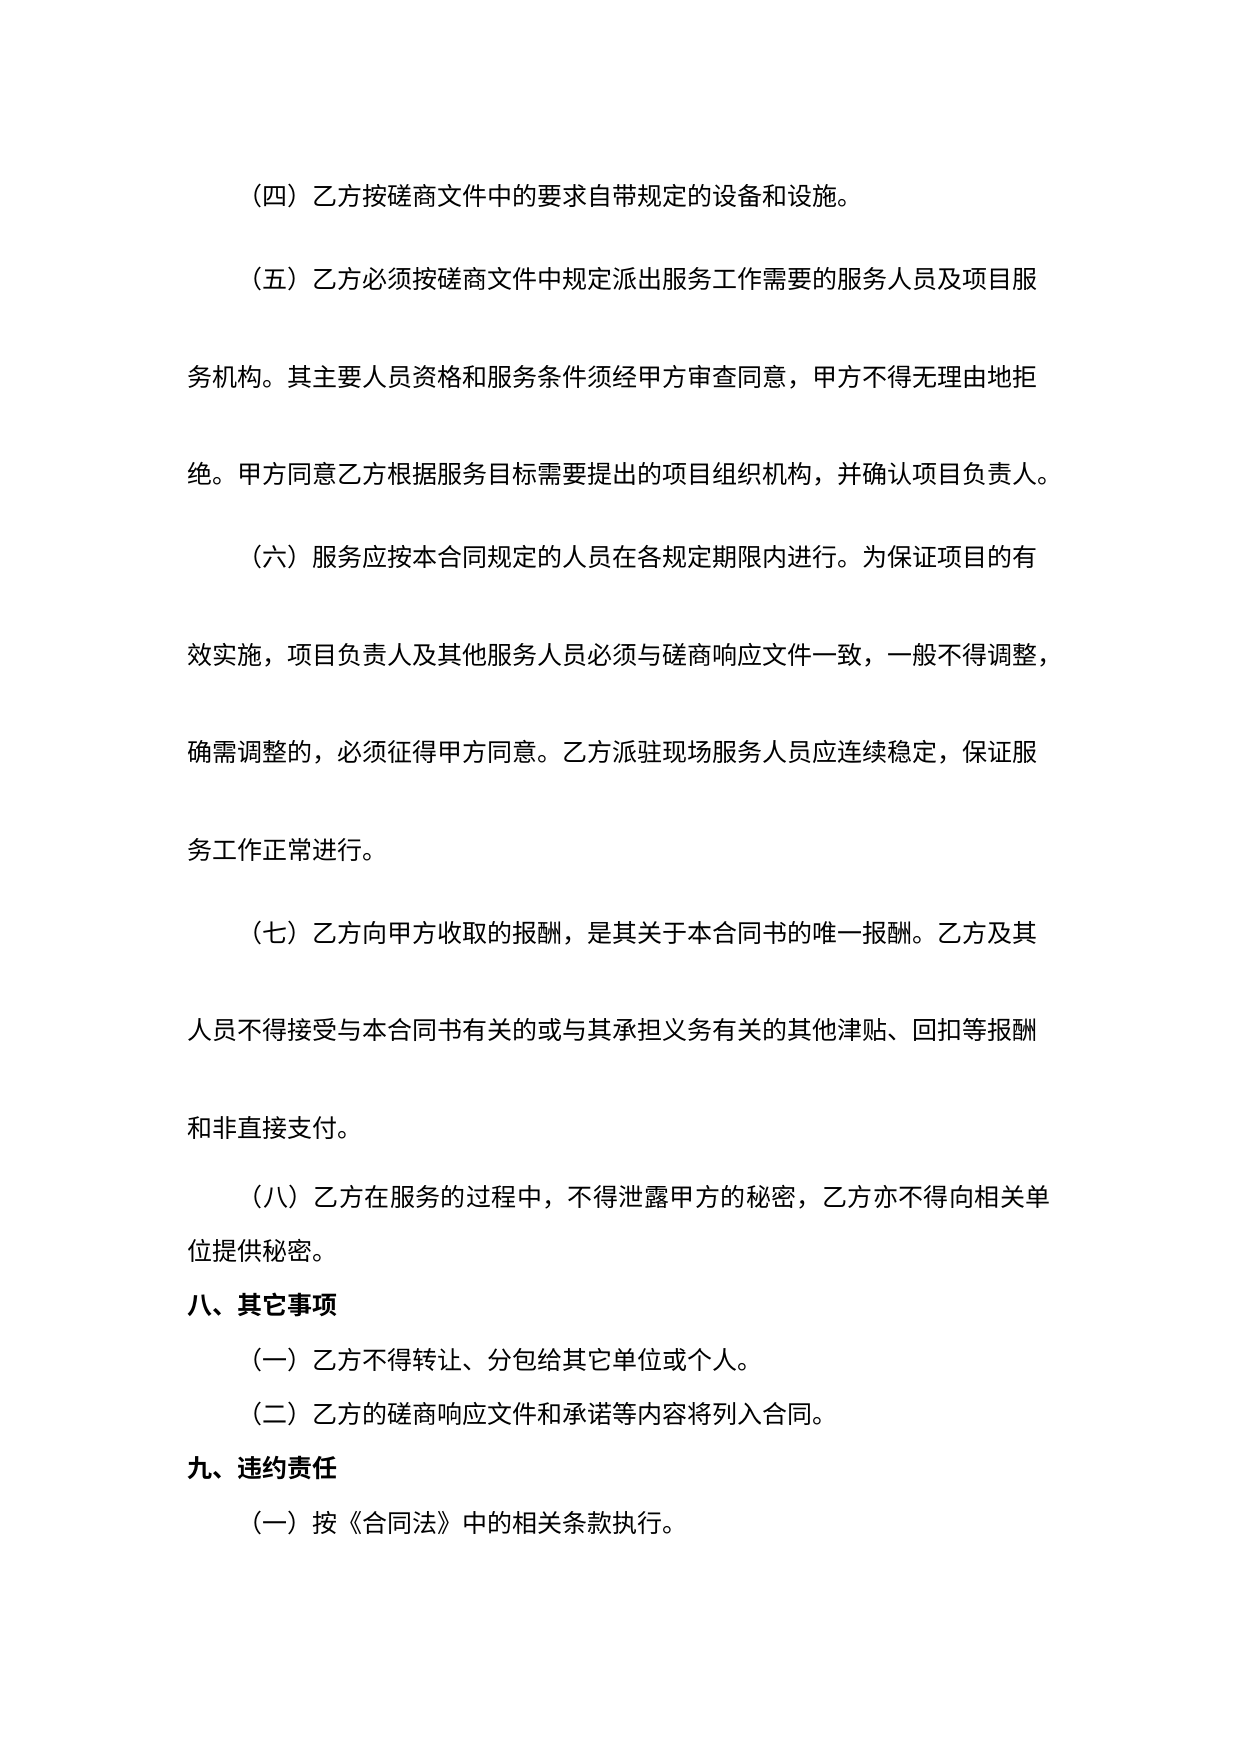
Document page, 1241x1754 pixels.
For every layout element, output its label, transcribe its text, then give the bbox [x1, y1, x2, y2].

text （六）服务应按本合同规定的人员在各规定期限内进行。为保证项目的有效实施，项目负责人及其他服务人员必须与磋商响应文件一致，一般不得调整，确需调整的，必须征得甲方同意。乙方派驻现场服务人员应连续稳定，保证服务工作正常进行。 [187, 523, 1053, 881]
text （五）乙方必须按磋商文件中规定派出服务工作需要的服务人员及项目服务机构。其主要人员资格和服务条件须经甲方审查同意，甲方不得无理由地拒绝。甲方同意乙方根据服务目标需要提出的项目组织机构，并确认项目负责人。 [187, 245, 1053, 505]
text 九、违约责任 [187, 1449, 1053, 1485]
text （七）乙方向甲方收取的报酬，是其关于本合同书的唯一报酬。乙方及其人员不得接受与本合同书有关的或与其承担义务有关的其他津贴、回扣等报酬和非直接支付。 [187, 899, 1053, 1159]
text （四）乙方按磋商文件中的要求自带规定的设备和设施。 [187, 162, 1053, 227]
text （二）乙方的磋商响应文件和承诺等内容将列入合同。 [187, 1394, 1053, 1431]
text （八）乙方在服务的过程中，不得泄露甲方的秘密，乙方亦不得向相关单位提供秘密。 [187, 1177, 1053, 1268]
text （一）乙方不得转让、分包给其它单位或个人。 [187, 1340, 1053, 1376]
text 八、其它事项 [187, 1286, 1053, 1322]
text （一）按《合同法》中的相关条款执行。 [187, 1503, 1053, 1539]
